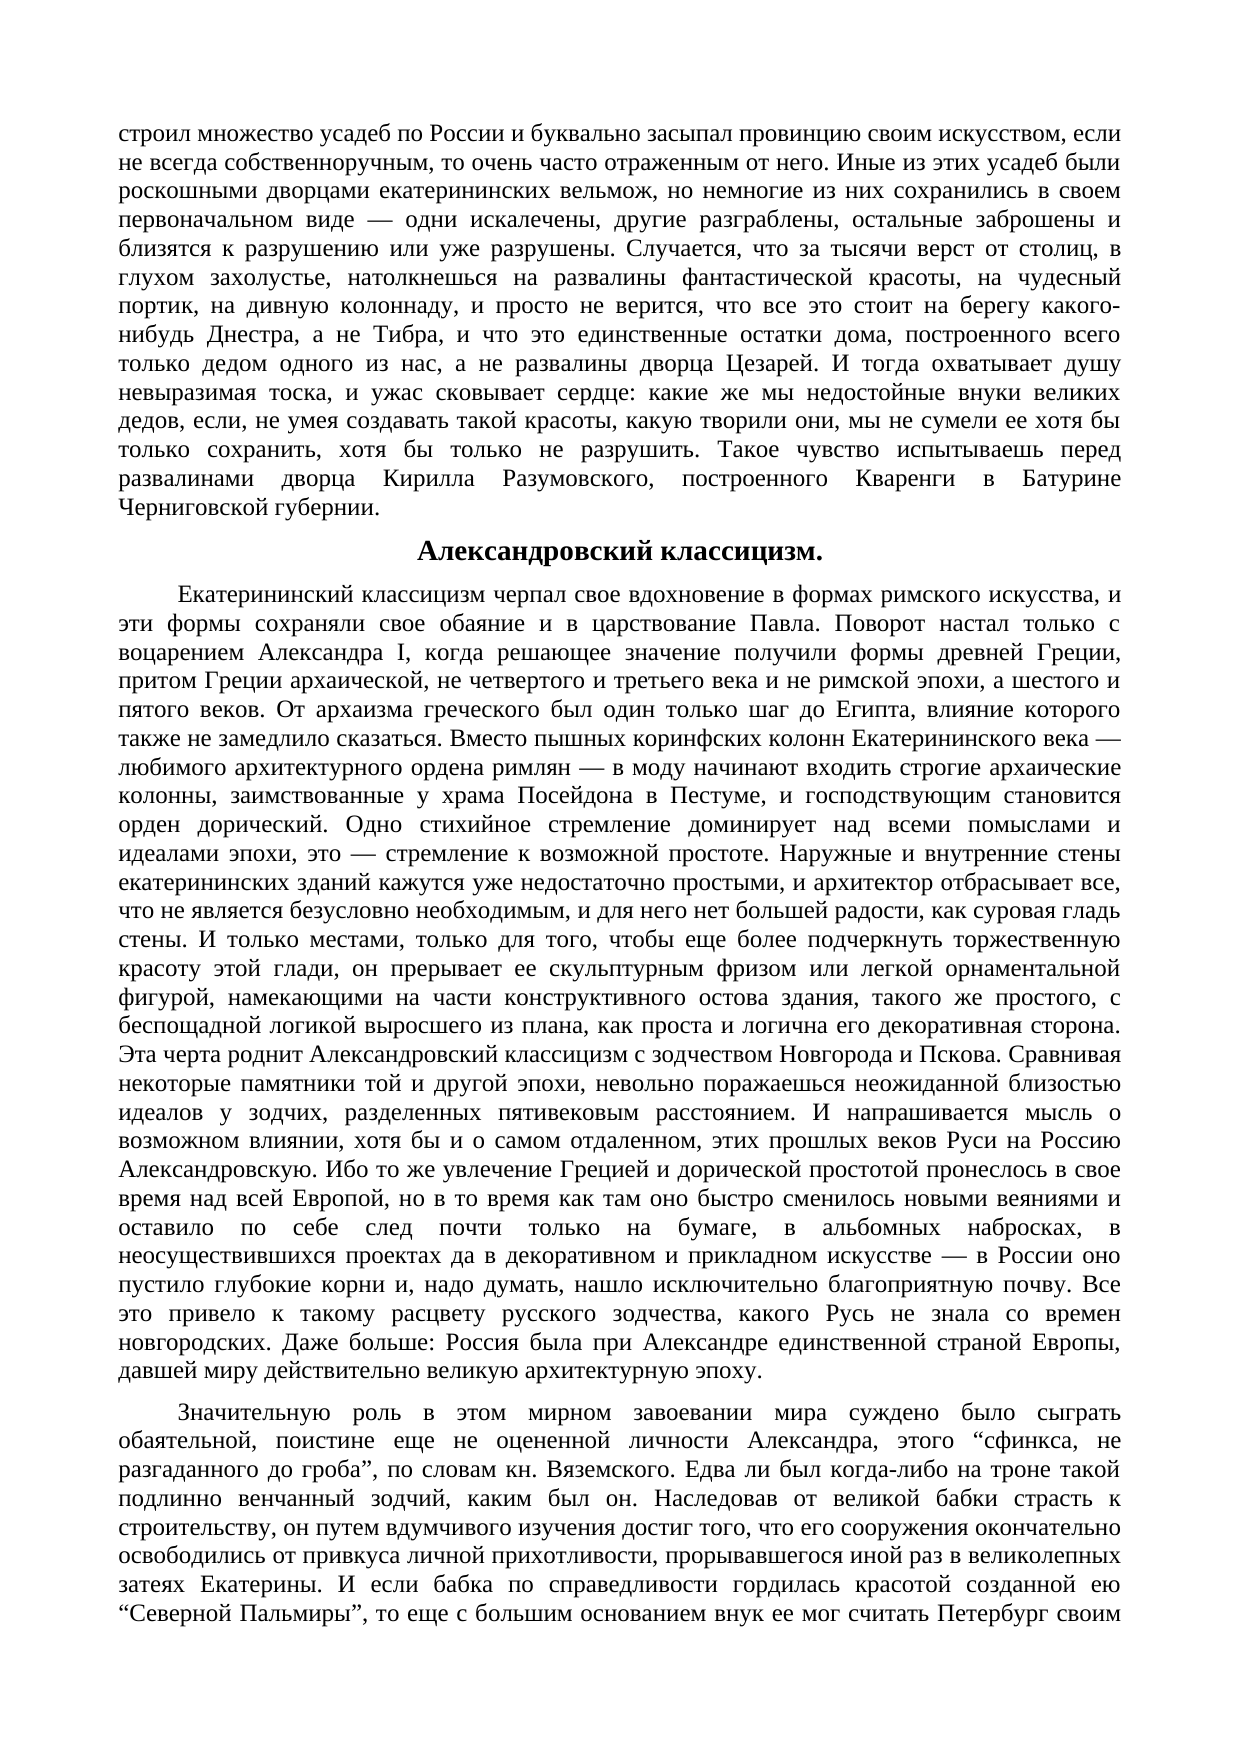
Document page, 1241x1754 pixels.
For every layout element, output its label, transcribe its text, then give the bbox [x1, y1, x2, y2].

text Александровский классицизм. [118, 533, 1122, 567]
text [118, 1397, 1122, 1627]
text Екатерининский классицизм черпал свое вдохновение в формах римского искусства, и эти формы сохраняли свое обаяние и в царствование Павла. Поворот настал только с воцарением Александра І, когда решающее значение получили формы древней Греции, притом Греции архаической, не четвертого и третьего века и не римской эпохи, a шестого и пятого веков. От архаизма греческого был один только шаг до Египта, влияние которого также не замедлило сказаться. Вместо пышных коринфских колонн Екатерининского века — любимого архитектурного ордена римлян — в моду начинают входить строгие архаические колонны, заимствованные y храма Посейдона в Пестуме, и господствующим становится орден дорический. Одно стихийное стремление доминирует над всеми помыслами и идеалами эпохи, это — стремление к возможной простоте. Наружные и внутренние стены екатерининских зданий кажутся уже недостаточно простыми, и архитектор отбрасывает все, что не является безусловно необходимым, и для него нет большей радости, как суровая гладь стены. И только местами, только для того, чтобы еще более подчеркнуть торжественную красоту этой глади, он прерывает ее скульптурным фризом или легкой орнаментальной фигурой, намекающими на части конструктивного остова здания, такого же простого, с беспощадной логикой выросшего из плана, как проста и логична его декоративная сторона. Эта черта роднит Александровский классицизм с зодчеством Новгорода и Пскова. Сравнивая некоторые памятники той и другой эпохи, невольно поражаешься неожиданной близостью идеалов y зодчих, разделенных пятивековым расстоянием. И напрашивается мысль о возможном влиянии, хотя бы и о самом отдаленном, этих прошлых веков Руси на Россию Александровскую. Ибо то же увлечение Грецией и дорической простотой пронеслось в свое время над всей Европой, но в то время как там оно быстро сменилось новыми веяниями и оставило по себе след почти только на бумаге, в альбомных набросках, в неосуществившихся проектах да в декоративном и прикладном искусстве — в России оно пустило глубокие корни и, надо думать, нашло исключительно благоприятную почву. Все это привело к такому расцвету русского зодчества, какого Русь не знала со времен новгородских. Даже больше: Россия была при Александре единственной страной Европы, давшей миру действительно великую архитектурную эпоху. [118, 579, 1122, 1384]
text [118, 118, 1122, 521]
